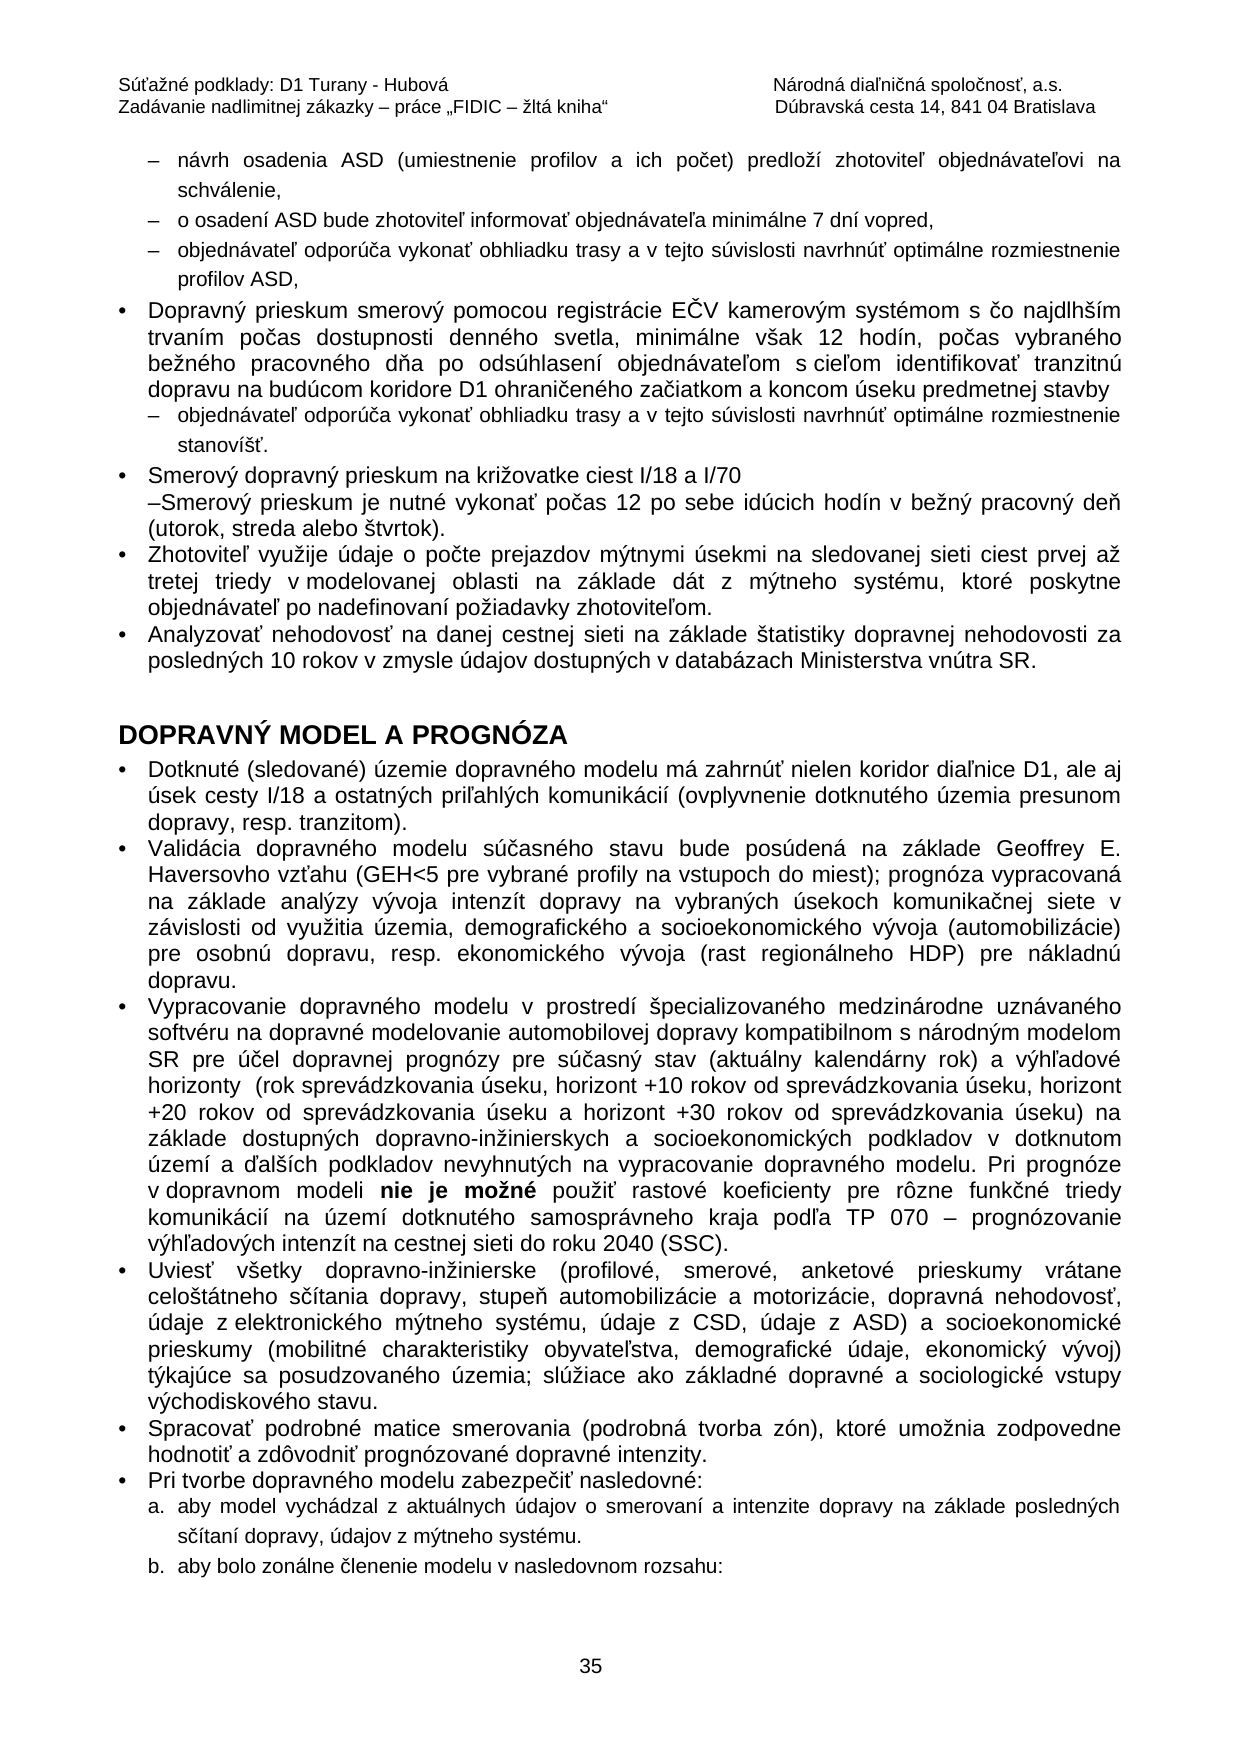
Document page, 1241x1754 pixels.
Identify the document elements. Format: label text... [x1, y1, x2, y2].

text – návrh osadenia ASD (umiestnenie profilov a ich počet) predloží zhotoviteľ objednávateľovi na schválenie, [148, 148, 1122, 202]
text – o osadení ASD bude zhotoviteľ informovať objednávateľa minimálne 7 dní vopred, [148, 207, 1122, 231]
text • Analyzovať nehodovosť na danej cestnej sieti na základe štatistiky dopravnej nehodovosti za posledných 10 rokov v zmysle údajov dostupných v databázach Ministerstva vnútra SR. [118, 621, 1122, 673]
text • Validácia dopravného modelu súčasného stavu bude posúdená na základe Geoffrey E. Haversovho vzťahu (GEH<5 pre vybrané profily na vstupoch do miest); prognóza vypracovaná na základe analýzy vývoja intenzít dopravy na vybraných úsekoch komunikačnej siete v závislosti od využitia územia, demografického a socioekonomického vývoja (automobilizácie) pre osobnú dopravu, resp. ekonomického vývoja (rast regionálneho HDP) pre nákladnú dopravu. [118, 835, 1122, 993]
text – objednávateľ odporúča vykonať obhliadku trasy a v tejto súvislosti navrhnúť optimálne rozmiestnenie stanovíšť. [148, 403, 1122, 456]
text • Dotknuté (sledované) územie dopravného modelu má zahrnúť nielen koridor diaľnice D1, ale aj úsek cesty I/18 a ostatných priľahlých komunikácií (ovplyvnenie dotknutého územia presunom dopravy, resp. tranzitom). [118, 756, 1122, 835]
text – objednávateľ odporúča vykonať obhliadku trasy a v tejto súvislosti navrhnúť optimálne rozmiestnenie profilov ASD, [148, 237, 1122, 291]
text • Uviesť všetky dopravno-inžinierske (profilové, smerové, anketové prieskumy vrátane celoštátneho sčítania dopravy, stupeň automobilizácie a motorizácie, dopravná nehodovosť, údaje z elektronického mýtneho systému, údaje z CSD, údaje z ASD) a socioekonomické prieskumy (mobilitné charakteristiky obyvateľstva, demografické údaje, ekonomický vývoj) týkajúce sa posudzovaného územia; slúžiace ako základné dopravné a sociologické vstupy východiskového stavu. [118, 1257, 1122, 1415]
text • Spracovať podrobné matice smerovania (podrobná tvorba zón), ktoré umožnia zodpovedne hodnotiť a zdôvodniť prognózované dopravné intenzity. [118, 1415, 1122, 1467]
text • Pri tvorbe dopravného modelu zabezpečiť nasledovné: [118, 1467, 1122, 1494]
text b. aby bolo zonálne členenie modelu v nasledovnom rozsahu: [148, 1553, 1122, 1577]
subtitle DOPRAVNÝ MODEL A PROGNÓZA [118, 724, 1122, 749]
text – Smerový prieskum je nutné vykonať počas 12 po sebe idúcich hodín v bežný pracovný deň (utorok, streda alebo štvrtok). [148, 489, 1122, 541]
text • Zhotoviteľ využije údaje o počte prejazdov mýtnymi úsekmi na sledovanej sieti ciest prvej až tretej triedy v modelovanej oblasti na základe dát z mýtneho systému, ktoré poskytne objednávateľ po nadefinovaní požiadavky zhotoviteľom. [118, 541, 1122, 621]
text • Dopravný prieskum smerový pomocou registrácie EČV kamerovým systémom s čo najdlhším trvaním počas dostupnosti denného svetla, minimálne však 12 hodín, počas vybraného bežného pracovného dňa po odsúhlasení objednávateľom s cieľom identifikovať tranzitnú dopravu na budúcom koridore D1 ohraničeného začiatkom a koncom úseku predmetnej stavby [118, 297, 1122, 403]
text • Vypracovanie dopravného modelu v prostredí špecializovaného medzinárodne uznávaného softvéru na dopravné modelovanie automobilovej dopravy kompatibilnom s národným modelom SR pre účel dopravnej prognózy pre súčasný stav (aktuálny kalendárny rok) a výhľadové horizonty (rok sprevádzkovania úseku, horizont +10 rokov od sprevádzkovania úseku, horizont +20 rokov od sprevádzkovania úseku a horizont +30 rokov od sprevádzkovania úseku) na základe dostupných dopravno-inžinierskych a socioekonomických podkladov v dotknutom území a ďalších podkladov nevyhnutých na vypracovanie dopravného modelu. Pri prognóze v dopravnom modeli nie je možné použiť rastové koeficienty pre rôzne funkčné triedy komunikácií na území dotknutého samosprávneho kraja podľa TP 070 – prognózovanie výhľadových intenzít na cestnej sieti do roku 2040 (SSC). [118, 993, 1122, 1257]
text a. aby model vychádzal z aktuálnych údajov o smerovaní a intenzite dopravy na základe posledných sčítaní dopravy, údajov z mýtneho systému. [148, 1494, 1122, 1548]
text • Smerový dopravný prieskum na križovatke ciest I/18 a I/70 [118, 462, 1122, 489]
